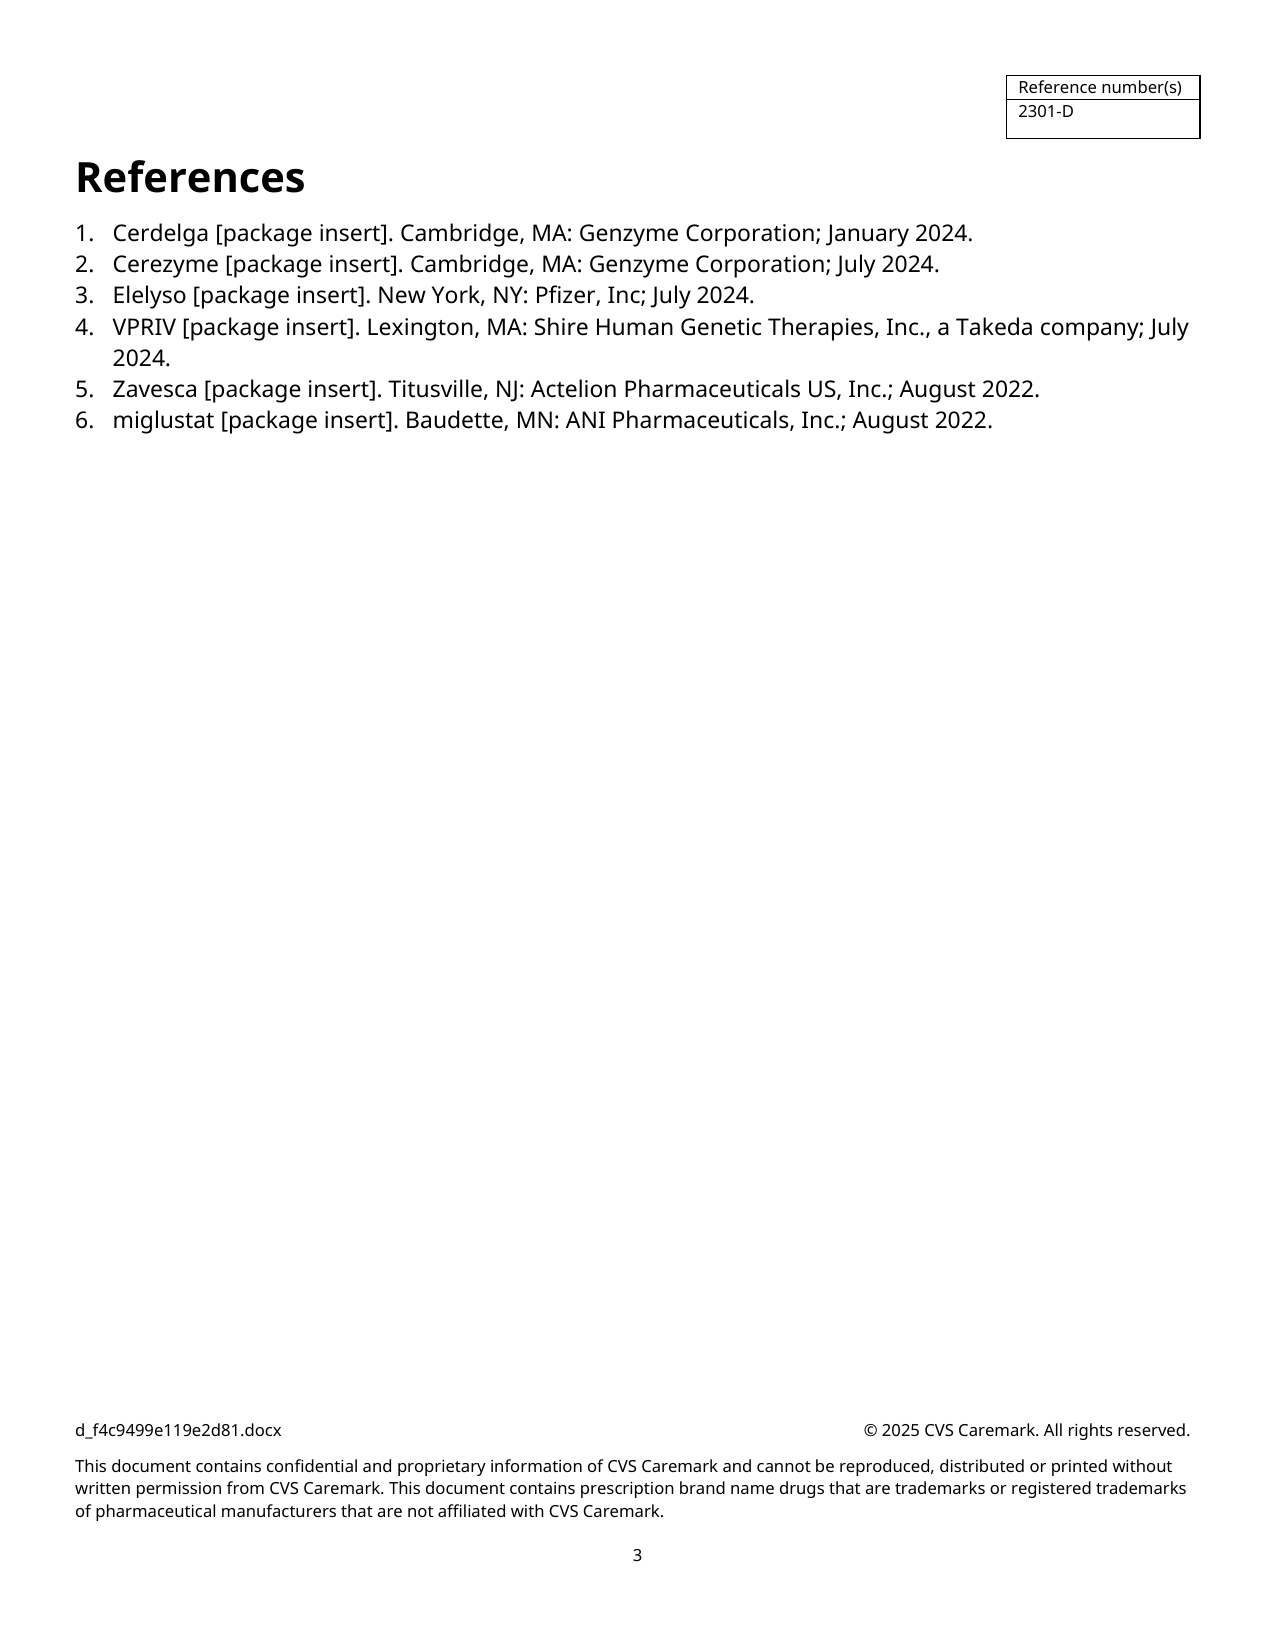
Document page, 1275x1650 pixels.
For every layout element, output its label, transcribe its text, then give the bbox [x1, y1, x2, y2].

list miglustat [package insert]. Baudette, MN: ANI Pharmaceuticals, Inc.; August 2022. [75, 404, 1200, 436]
list Zavesca [package insert]. Titusville, NJ: Actelion Pharmaceuticals US, Inc.; August 2022. [75, 373, 1200, 404]
list Cerdelga [package insert]. Cambridge, MA: Genzyme Corporation; January 2024. [75, 217, 1200, 248]
list Cerezyme [package insert]. Cambridge, MA: Genzyme Corporation; July 2024. [75, 248, 1200, 279]
subtitle References [75, 148, 1200, 204]
list VPRIV [package insert]. Lexington, MA: Shire Human Genetic Therapies, Inc., a Takeda company; July 2024. [75, 311, 1200, 373]
list Elelyso [package insert]. New York, NY: Pfizer, Inc; July 2024. [75, 279, 1200, 311]
